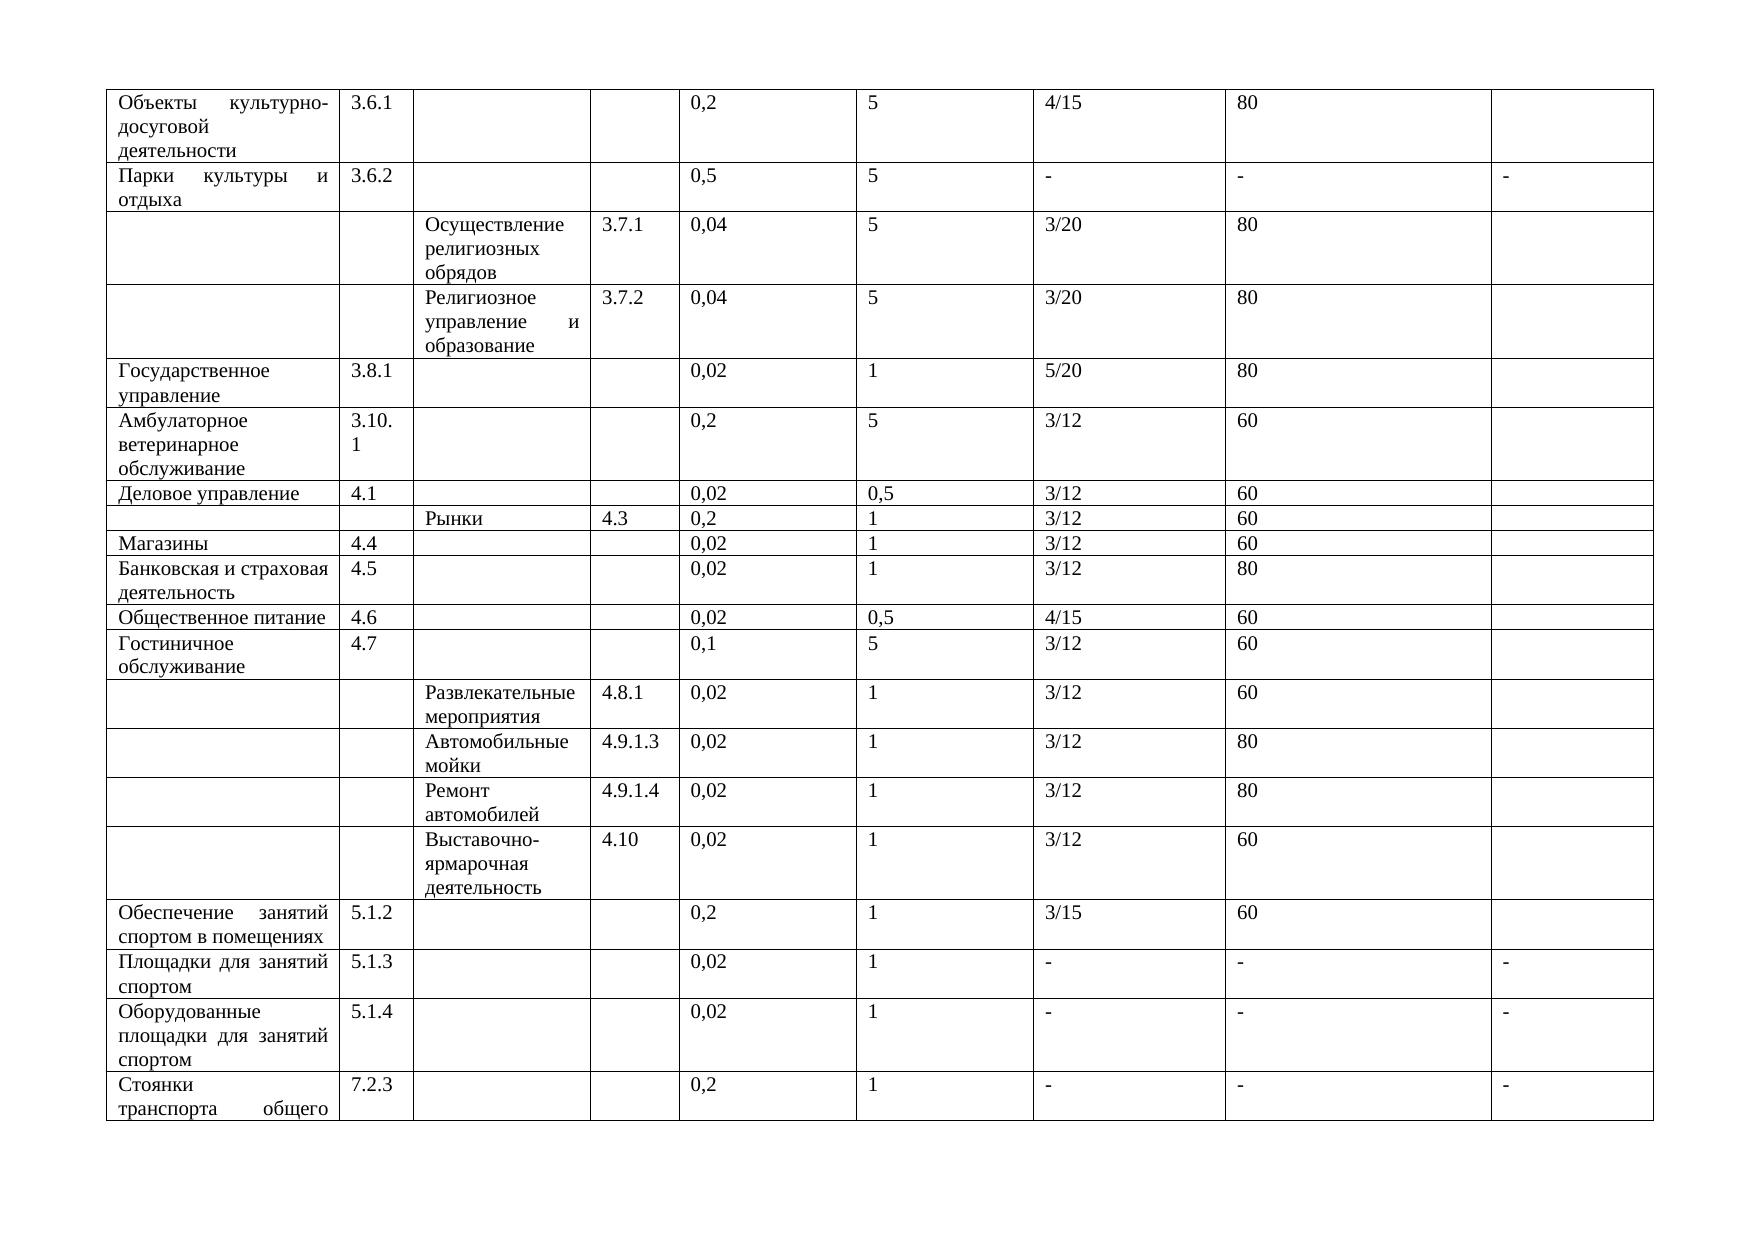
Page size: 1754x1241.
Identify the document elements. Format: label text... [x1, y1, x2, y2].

table_cell [340, 680, 413, 728]
table_cell Парки культуры и отдыха [107, 163, 339, 211]
table_cell 1 [857, 506, 1033, 530]
table_cell 3/20 [1034, 285, 1225, 357]
table_cell 7.2.3 [340, 1072, 413, 1120]
table_cell 3/12 [1034, 827, 1225, 899]
table_cell 4.4 [340, 531, 413, 555]
table_cell 5.1.4 [340, 999, 413, 1071]
table_cell 4.8.1 [591, 680, 679, 728]
table_cell 4.6 [340, 605, 413, 629]
table_cell - [1226, 163, 1491, 211]
table_cell 80 [1226, 285, 1491, 357]
table_cell [1492, 778, 1653, 826]
table_cell Амбулаторное ветеринарное обслуживание [107, 408, 339, 480]
table_cell [591, 605, 679, 629]
table_cell 1 [857, 999, 1033, 1071]
table_cell [1492, 827, 1653, 899]
table_cell Общественное питание [107, 605, 339, 629]
table_cell 4.1 [340, 481, 413, 505]
table_cell Деловое управление [107, 481, 339, 505]
table_cell - [1492, 1072, 1653, 1120]
table_cell [340, 729, 413, 777]
table_cell - [1226, 950, 1491, 998]
table_cell [414, 950, 590, 998]
table_cell 0,04 [680, 212, 856, 284]
table_cell 0,02 [680, 481, 856, 505]
table_cell [591, 408, 679, 480]
table_cell 3/12 [1034, 481, 1225, 505]
table_cell [414, 999, 590, 1071]
table_cell 3/20 [1034, 212, 1225, 284]
table_cell [414, 359, 590, 407]
table_cell 3.7.2 [591, 285, 679, 357]
table_cell [591, 163, 679, 211]
table_cell 1 [857, 1072, 1033, 1120]
table_cell 5 [857, 408, 1033, 480]
table_cell 0,02 [680, 359, 856, 407]
table_cell 60 [1226, 827, 1491, 899]
table_cell 1 [857, 531, 1033, 555]
table_cell - [1492, 999, 1653, 1071]
table_cell 1 [857, 950, 1033, 998]
table_cell 1 [857, 729, 1033, 777]
table_cell Оборудованные площадки для занятий спортом [107, 999, 339, 1071]
table_cell 3.10.1 [340, 408, 413, 480]
table_cell 3/12 [1034, 556, 1225, 604]
table_cell [1492, 359, 1653, 407]
table_cell 80 [1226, 359, 1491, 407]
table_cell - [1492, 950, 1653, 998]
table_cell [107, 827, 339, 899]
table_cell 5 [857, 90, 1033, 162]
table_cell 3.7.1 [591, 212, 679, 284]
table_cell 0,02 [680, 531, 856, 555]
table_cell 4.10 [591, 827, 679, 899]
table_cell 5 [857, 630, 1033, 678]
table_cell - [1492, 163, 1653, 211]
table_cell 3/12 [1034, 506, 1225, 530]
table_cell [591, 999, 679, 1071]
table_cell Развлекательные мероприятия [414, 680, 590, 728]
table_cell [1492, 900, 1653, 948]
table_cell 0,02 [680, 605, 856, 629]
table_cell 80 [1226, 556, 1491, 604]
table_cell [1492, 506, 1653, 530]
table_cell [591, 90, 679, 162]
table_cell [1492, 285, 1653, 357]
table_cell 3/12 [1034, 531, 1225, 555]
table_cell 3.6.1 [340, 90, 413, 162]
table_cell 3/15 [1034, 900, 1225, 948]
table_cell 60 [1226, 531, 1491, 555]
table_cell [414, 900, 590, 948]
table_cell [591, 531, 679, 555]
table_cell 0,02 [680, 778, 856, 826]
table_cell Ремонт автомобилей [414, 778, 590, 826]
table_cell 0,2 [680, 506, 856, 530]
table_cell 3/12 [1034, 729, 1225, 777]
table_cell 0,02 [680, 556, 856, 604]
table_cell 1 [857, 900, 1033, 948]
table_cell [591, 950, 679, 998]
table_cell [1492, 531, 1653, 555]
table_cell [591, 359, 679, 407]
table_cell 0,02 [680, 680, 856, 728]
table_cell [414, 630, 590, 678]
table_cell [591, 900, 679, 948]
table_cell [107, 680, 339, 728]
table_cell 0,04 [680, 285, 856, 357]
table_cell [414, 90, 590, 162]
table_cell 3.8.1 [340, 359, 413, 407]
table_cell - [1034, 163, 1225, 211]
table_cell [1492, 605, 1653, 629]
table_cell 3.6.2 [340, 163, 413, 211]
table_cell [414, 481, 590, 505]
table_cell [107, 285, 339, 357]
table_cell 0,02 [680, 827, 856, 899]
table_cell [591, 481, 679, 505]
table_cell [1492, 680, 1653, 728]
table_cell [107, 212, 339, 284]
table_cell Магазины [107, 531, 339, 555]
table_cell Рынки [414, 506, 590, 530]
table_cell Религиозное управление и образование [414, 285, 590, 357]
table_cell 80 [1226, 212, 1491, 284]
table_cell 1 [857, 680, 1033, 728]
table_cell 5 [857, 163, 1033, 211]
table_cell [340, 827, 413, 899]
table_cell [340, 212, 413, 284]
table_cell [340, 506, 413, 530]
table_cell 0,2 [680, 90, 856, 162]
table_cell [414, 1072, 590, 1120]
table_cell Объекты культурно-досуговой деятельности [107, 90, 339, 162]
table_cell [1492, 212, 1653, 284]
table_cell [591, 1072, 679, 1120]
table_cell 0,2 [680, 408, 856, 480]
table_cell Выставочно-ярмарочная деятельность [414, 827, 590, 899]
table_cell 80 [1226, 90, 1491, 162]
table_cell 5.1.2 [340, 900, 413, 948]
table_cell 60 [1226, 900, 1491, 948]
table_cell Осуществление религиозных обрядов [414, 212, 590, 284]
table_cell 0,02 [680, 950, 856, 998]
table_cell [1492, 408, 1653, 480]
table_cell 1 [857, 556, 1033, 604]
table_cell 4.9.1.3 [591, 729, 679, 777]
table_cell - [1226, 1072, 1491, 1120]
table_cell Гостиничное обслуживание [107, 630, 339, 678]
table_cell [414, 556, 590, 604]
table_cell 0,1 [680, 630, 856, 678]
table_cell 60 [1226, 506, 1491, 530]
table_cell 3/12 [1034, 778, 1225, 826]
table_cell [1492, 556, 1653, 604]
table_cell 4/15 [1034, 90, 1225, 162]
table_cell Государственное управление [107, 359, 339, 407]
table_cell 4.5 [340, 556, 413, 604]
table_cell 0,2 [680, 1072, 856, 1120]
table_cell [107, 1072, 339, 1120]
table_cell 60 [1226, 630, 1491, 678]
table_cell 0,2 [680, 900, 856, 948]
table_cell 5 [857, 285, 1033, 357]
table_cell Банковская и страховая деятельность [107, 556, 339, 604]
table_cell [340, 778, 413, 826]
table_cell [1492, 630, 1653, 678]
table_cell 0,5 [680, 163, 856, 211]
table_cell - [1034, 1072, 1225, 1120]
table_cell 5/20 [1034, 359, 1225, 407]
table_cell [591, 630, 679, 678]
table_cell [107, 778, 339, 826]
table_cell 5.1.3 [340, 950, 413, 998]
table_cell 4.7 [340, 630, 413, 678]
table_cell - [1226, 999, 1491, 1071]
table_cell 5 [857, 212, 1033, 284]
table_cell 4.3 [591, 506, 679, 530]
table_cell 3/12 [1034, 680, 1225, 728]
table_cell 60 [1226, 481, 1491, 505]
table_cell [414, 531, 590, 555]
table_cell 80 [1226, 729, 1491, 777]
table_cell 0,02 [680, 729, 856, 777]
table_cell 0,5 [857, 605, 1033, 629]
table_cell [414, 605, 590, 629]
table_cell 0,02 [680, 999, 856, 1071]
table_cell [591, 556, 679, 604]
table_cell - [1034, 950, 1225, 998]
table_cell - [1034, 999, 1225, 1071]
table_cell 4/15 [1034, 605, 1225, 629]
table_cell 0,5 [857, 481, 1033, 505]
table_cell 4.9.1.4 [591, 778, 679, 826]
table_cell [1492, 481, 1653, 505]
table_cell [107, 506, 339, 530]
table_cell [414, 163, 590, 211]
table_cell 3/12 [1034, 408, 1225, 480]
table_cell [1492, 729, 1653, 777]
table_cell 1 [857, 778, 1033, 826]
table_cell [340, 285, 413, 357]
table_cell 60 [1226, 680, 1491, 728]
table_cell 80 [1226, 778, 1491, 826]
table_cell 1 [857, 827, 1033, 899]
table_cell Площадки для занятий спортом [107, 950, 339, 998]
table_cell 3/12 [1034, 630, 1225, 678]
table_cell 60 [1226, 408, 1491, 480]
table_cell [414, 408, 590, 480]
table_cell 60 [1226, 605, 1491, 629]
table_cell [107, 729, 339, 777]
table_cell Обеспечение занятий спортом в помещениях [107, 900, 339, 948]
table_cell 1 [857, 359, 1033, 407]
table_cell [1492, 90, 1653, 162]
table_cell Автомобильные мойки [414, 729, 590, 777]
